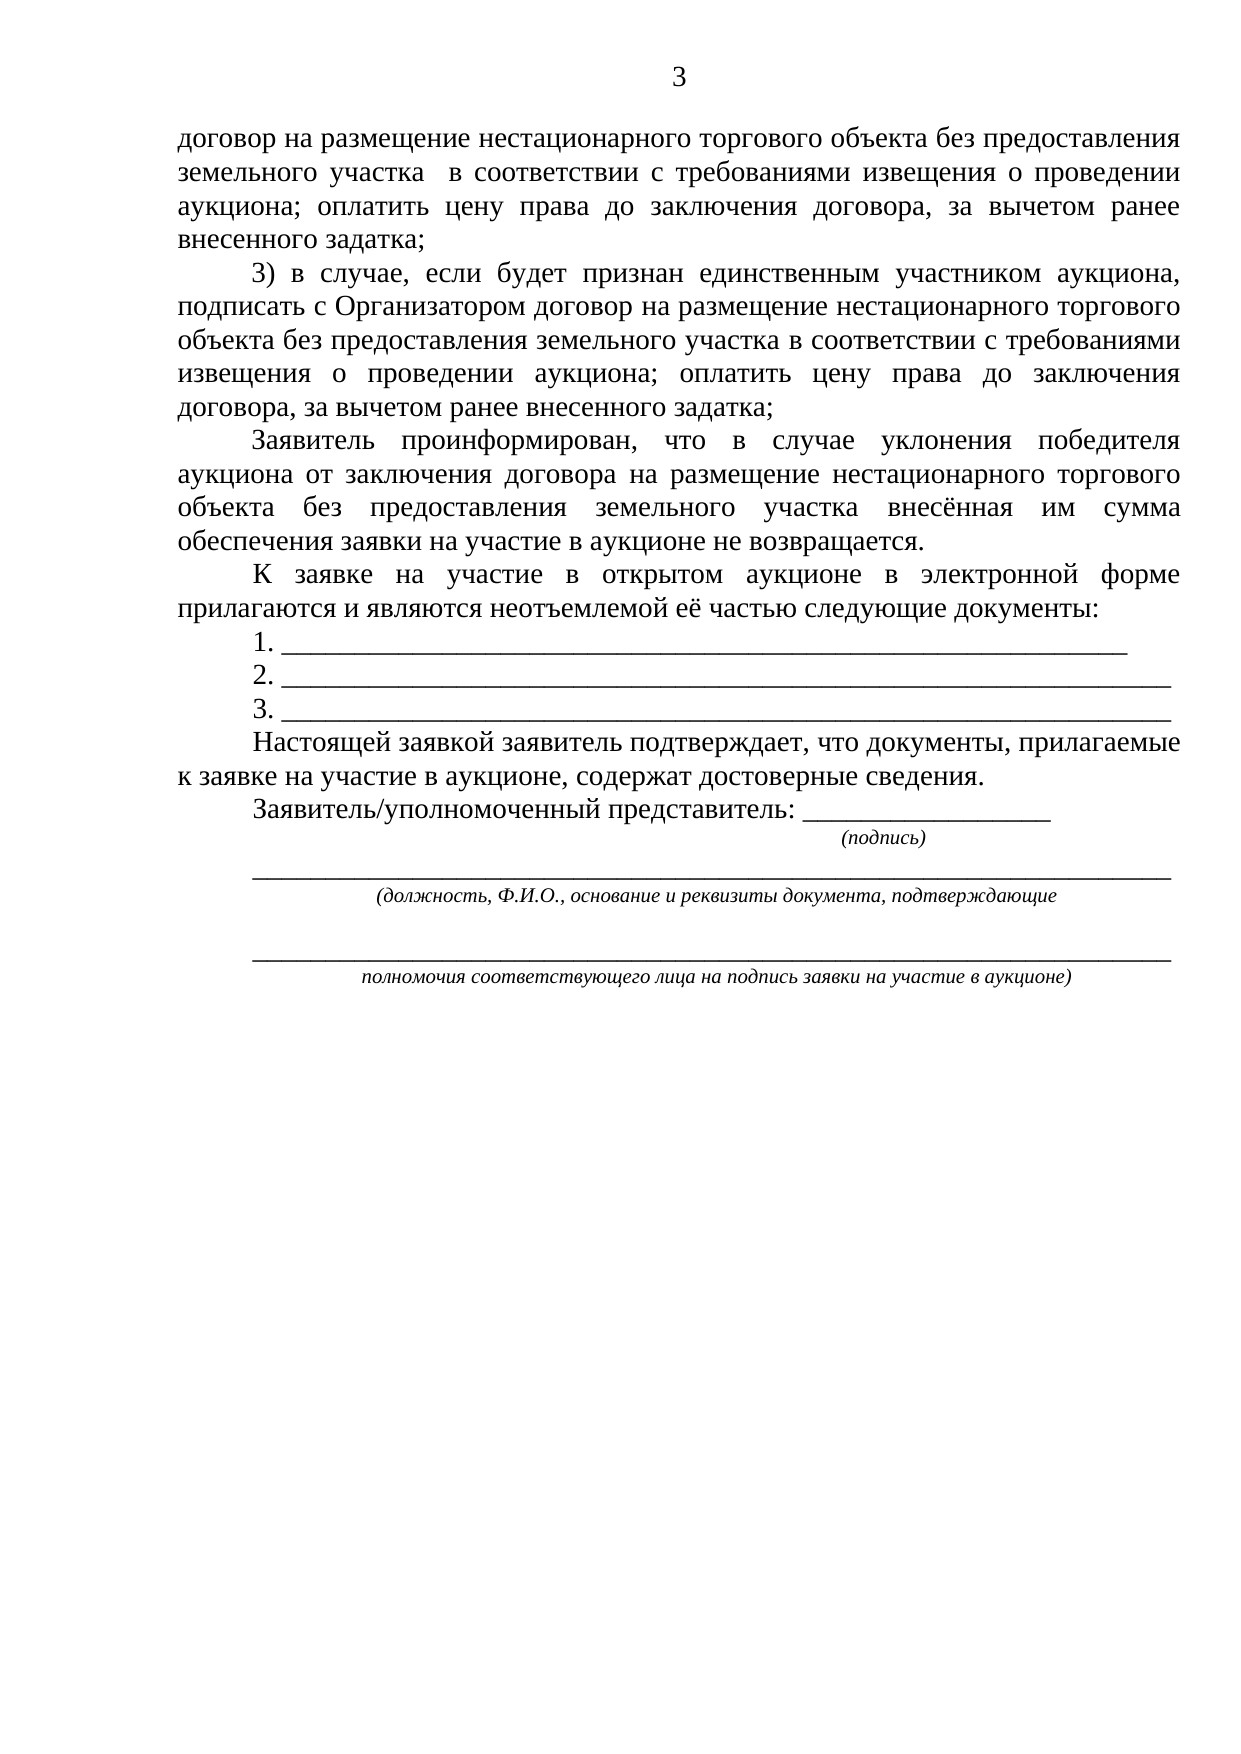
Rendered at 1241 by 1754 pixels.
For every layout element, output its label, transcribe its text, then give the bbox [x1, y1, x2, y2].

text 3. _____________________________________________________________ [177, 691, 1181, 724]
text 1. __________________________________________________________ [177, 624, 1181, 657]
text К заявке на участие в открытом аукционе в электронной форме прилагаются и являются неотъемлемой её частью следующие документы: [177, 557, 1181, 624]
text (подпись) [766, 825, 1181, 849]
text Заявитель проинформирован, что в случае уклонения победителя аукциона от заключения договора на размещение нестационарного торгового объекта без предоставления земельного участка внесённая им сумма обеспечения заявки на участие в аукционе не возвращается. [177, 422, 1181, 557]
text полномочия соответствующего лица на подпись заявки на участие в аукционе) [177, 964, 1181, 988]
text 3) в случае, если будет признан единственным участником аукциона, подписать с Организатором договор на размещение нестационарного торгового объекта без предоставления земельного участка в соответствии с требованиями извещения о проведении аукциона; оплатить цену права до заключения договора, за вычетом ранее внесенного задатка; [177, 255, 1181, 422]
text Настоящей заявкой заявитель подтверждает, что документы, прилагаемые к заявке на участие в аукционе, содержат достоверные сведения. [177, 724, 1181, 791]
text (должность, Ф.И.О., основание и реквизиты документа, подтверждающие [177, 883, 1181, 907]
text Заявитель/уполномоченный представитель: _________________ [177, 791, 1181, 825]
text 2. _____________________________________________________________ [177, 657, 1181, 691]
text _______________________________________________________________ [177, 931, 1181, 964]
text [177, 121, 1181, 255]
text _______________________________________________________________ [177, 849, 1181, 883]
